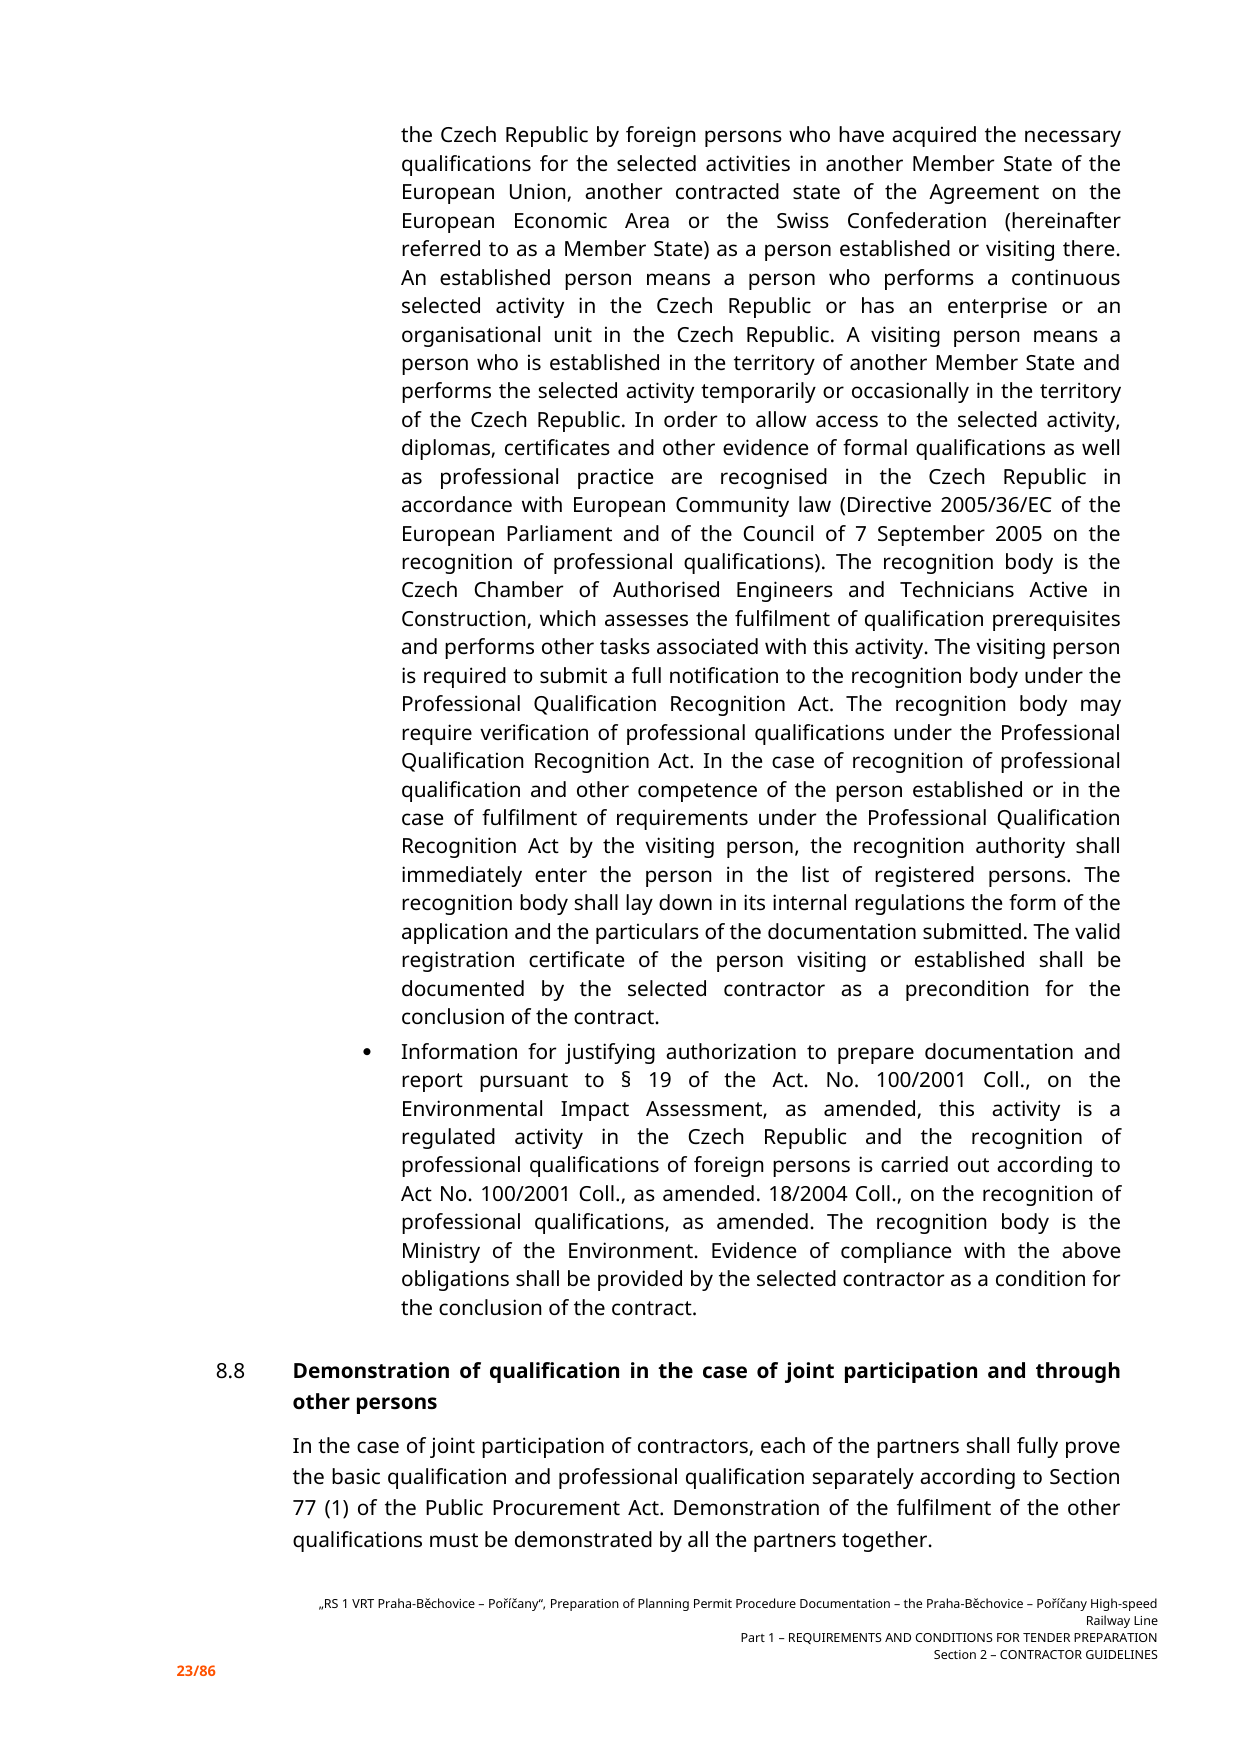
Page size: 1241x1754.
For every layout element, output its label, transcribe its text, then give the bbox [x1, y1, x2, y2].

text Demonstration of qualification in the case of joint participation and through other persons [216, 1356, 1122, 1416]
list Information for justifying authorization to prepare documentation and report pursuant to § 19 of the Act. No. 100/2001 Coll., on the Environmental Impact Assessment, as amended, this activity is a regulated activity in the Czech Republic and the recognition of professional qualifications of foreign persons is carried out according to Act No. 100/2001 Coll., as amended. 18/2004 Coll., on the recognition of professional qualifications, as amended. The recognition body is the Ministry of the Environment. Evidence of compliance with the above obligations shall be provided by the selected contractor as a condition for the conclusion of the contract. [363, 1037, 1122, 1321]
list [363, 121, 1122, 1031]
text In the case of joint participation of contractors, each of the partners shall fully prove the basic qualification and professional qualification separately according to Section 77 (1) of the Public Procurement Act. Demonstration of the fulfilment of the other qualifications must be demonstrated by all the partners together. [292, 1431, 1122, 1553]
